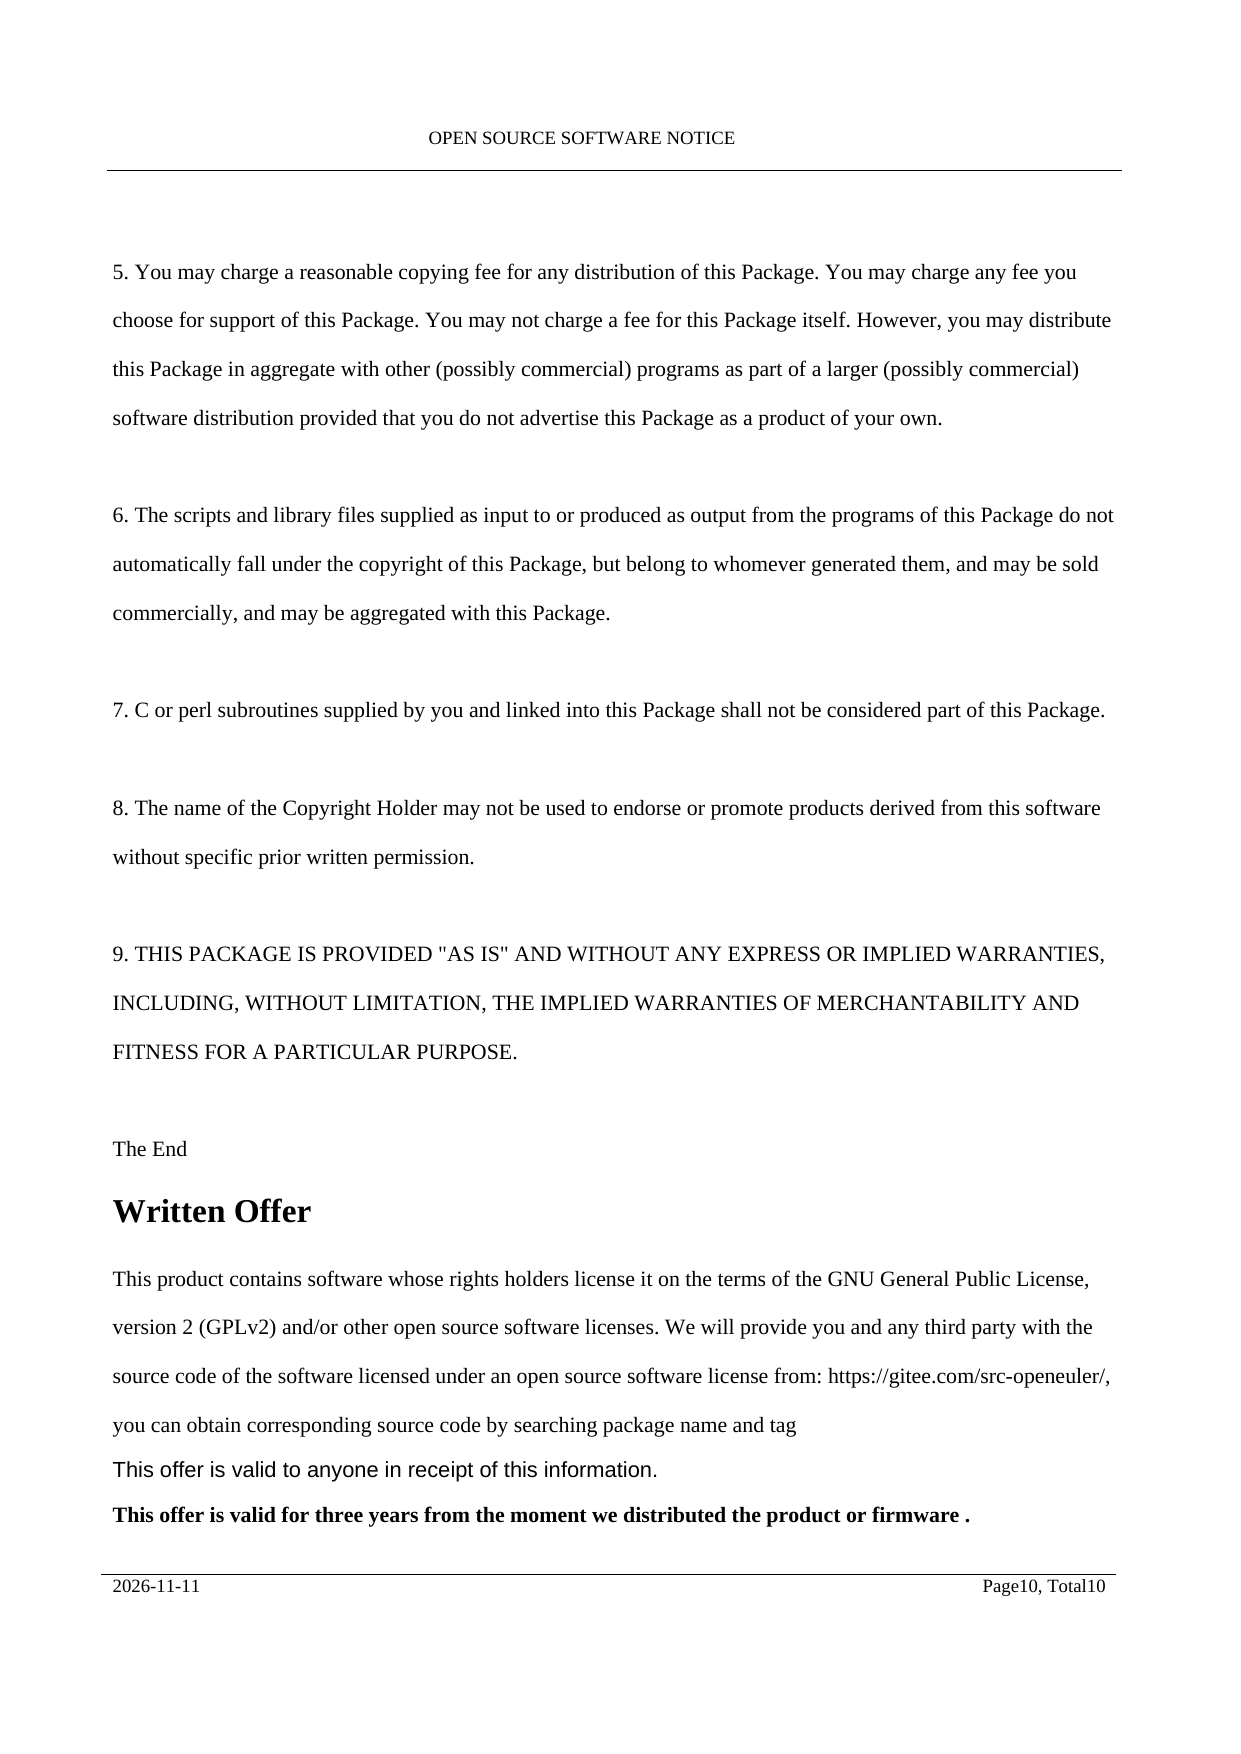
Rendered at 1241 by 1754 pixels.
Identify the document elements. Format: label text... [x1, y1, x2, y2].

text This offer is valid to anyone in receipt of this information. [112, 1453, 1128, 1486]
text This offer is valid for three years from the moment we distributed the product or firmware . [112, 1498, 1128, 1531]
text Written Offer [112, 1178, 1128, 1243]
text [112, 206, 1128, 1165]
text This product contains software whose rights holders license it on the terms of the GNU General Public License, version 2 (GPLv2) and/or other open source software licenses. We will provide you and any third party with the source code of the software licensed under an open source software license from: https://gitee.com/src-openeuler/, you can obtain corresponding source code by searching package name and tag [112, 1262, 1128, 1441]
